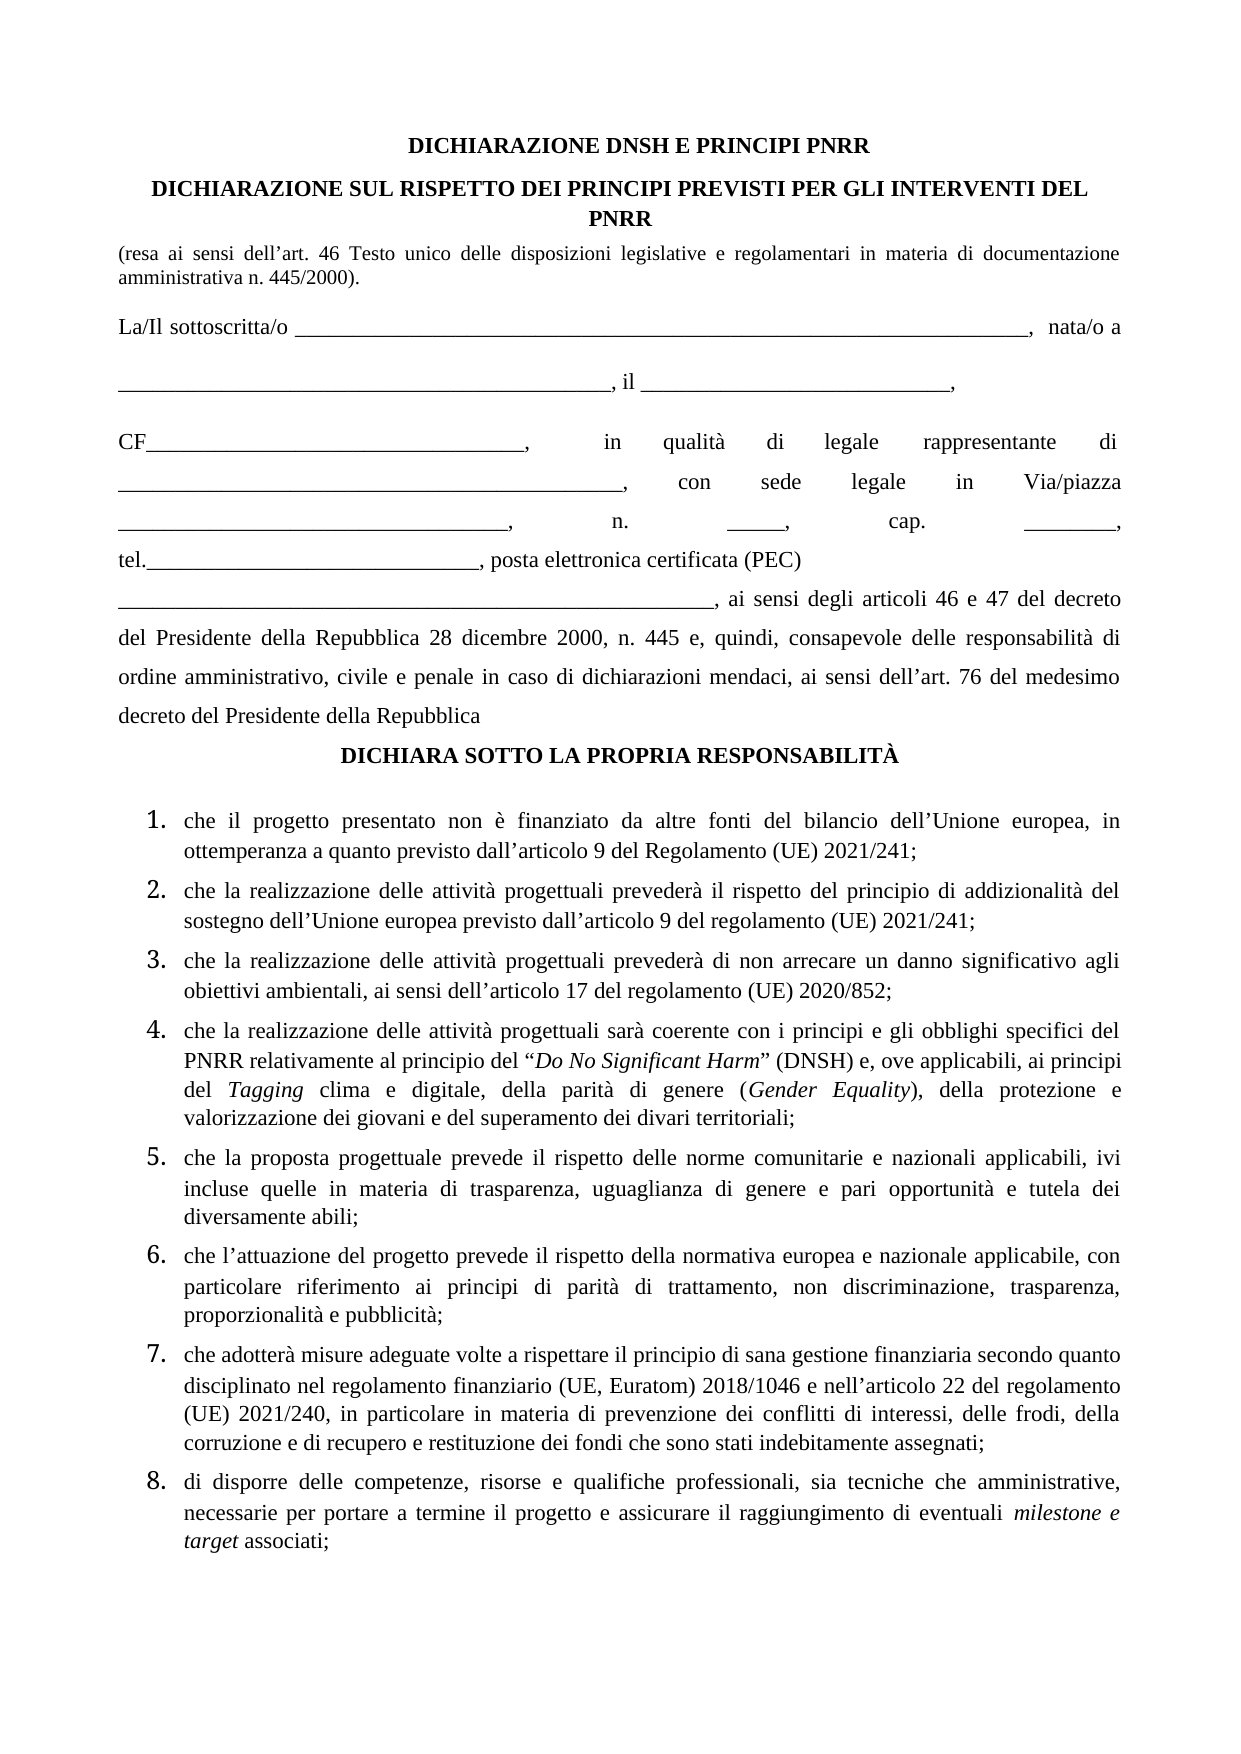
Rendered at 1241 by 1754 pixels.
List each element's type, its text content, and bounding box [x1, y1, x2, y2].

text DICHIARAZIONE SUL RISPETTO DEI PRINCIPI PREVISTI PER GLI INTERVENTI DEL PNRR [118, 175, 1122, 231]
text CF_________________________________, in qualità di legale rappresentante di [118, 428, 1122, 454]
text DICHIARAZIONE DNSH E PRINCIPI PNRR [156, 132, 1122, 158]
text ____________________________________________________, ai sensi degli articoli 46 e 47 del decreto del Presidente della Repubblica 28 dicembre 2000, n. 445 e, quindi, consapevole delle responsabilità di ordine amministrativo, civile e penale in caso di dichiarazioni mendaci, ai sensi dell’art. 76 del medesimo decreto del Presidente della Repubblica [118, 585, 1122, 729]
list che la proposta progettuale prevede il rispetto delle norme comunitarie e nazionali applicabili, ivi incluse quelle in materia di trasparenza, uguaglianza di genere e pari opportunità e tutela dei diversamente abili; [146, 1138, 1122, 1229]
list che la realizzazione delle attività progettuali prevederà il rispetto del principio di addizionalità del sostegno dell’Unione europea previsto dall’articolo 9 del regolamento (UE) 2021/241; [146, 871, 1122, 934]
text DICHIARA SOTTO LA PROPRIA RESPONSABILITÀ [118, 742, 1121, 768]
list che la realizzazione delle attività progettuali prevederà di non arrecare un danno significativo agli obiettivi ambientali, ai sensi dell’articolo 17 del regolamento (UE) 2020/852; [146, 941, 1122, 1004]
list che il progetto presentato non è finanziato da altre fonti del bilancio dell’Unione europea, in ottemperanza a quanto previsto dall’articolo 9 del Regolamento (UE) 2021/241; [146, 801, 1122, 863]
text ____________________________________________, con sede legale in Via/piazza __________________________________, n. _____, cap. ________, tel._____________________________, posta elettronica certificata (PEC) [118, 468, 1122, 572]
list che adotterà misure adeguate volte a rispettare il principio di sana gestione finanziaria secondo quanto disciplinato nel regolamento finanziario (UE, Euratom) 2018/1046 e nell’articolo 22 del regolamento (UE) 2021/240, in particolare in materia di prevenzione dei conflitti di interessi, delle frodi, della corruzione e di recupero e restituzione dei fondi che sono stati indebitamente assegnati; [146, 1336, 1122, 1455]
text La/Il sottoscritta/o ________________________________________________________________, nata/o a ___________________________________________, il ___________________________, [118, 313, 1122, 394]
list di disporre delle competenze, risorse e qualifiche professionali, sia tecniche che amministrative, necessarie per portare a termine il progetto e assicurare il raggiungimento di eventuali milestone e target associati; [146, 1462, 1122, 1553]
text (resa ai sensi dell’art. 46 Testo unico delle disposizioni legislative e regolamentari in materia di documentazione amministrativa n. 445/2000). [118, 241, 1122, 289]
list che l’attuazione del progetto prevede il rispetto della normativa europea e nazionale applicabile, con particolare riferimento ai principi di parità di trattamento, non discriminazione, trasparenza, proporzionalità e pubblicità; [146, 1237, 1122, 1328]
list che la realizzazione delle attività progettuali sarà coerente con i principi e gli obblighi specifici del PNRR relativamente al principio del “Do No Significant Harm” (DNSH) e, ove applicabili, ai principi del Tagging clima e digitale, della parità di genere (Gender Equality), della protezione e valorizzazione dei giovani e del superamento dei divari territoriali; [146, 1011, 1122, 1131]
